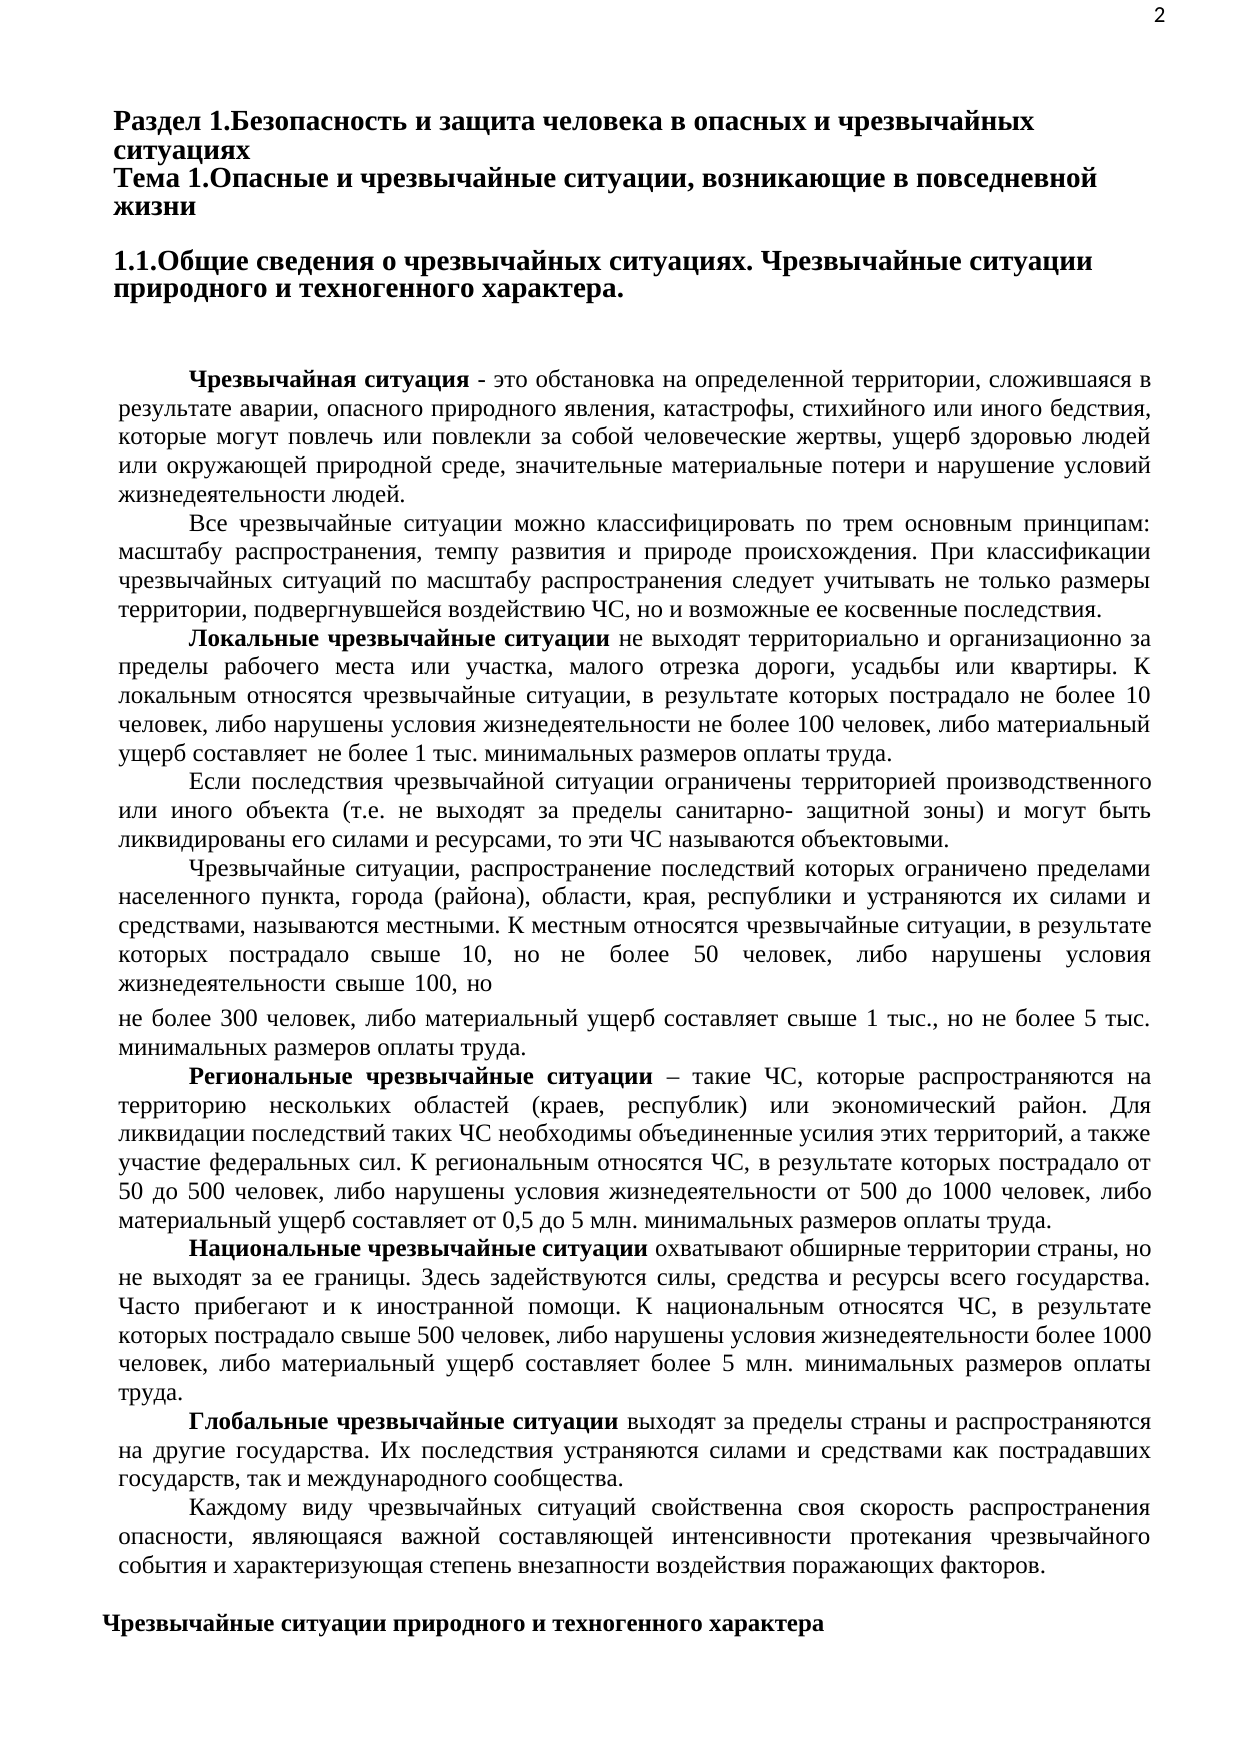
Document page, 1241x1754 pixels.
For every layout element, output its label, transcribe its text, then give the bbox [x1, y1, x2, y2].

text Региональные чрезвычайные ситуации – такие ЧС, которые распространяются на территорию нескольких областей (краев, республик) или экономический район. Для ликвидации последствий таких ЧС необходимы объединенные усилия этих территорий, а также участие федеральных сил. К региональным относятся ЧС, в результате которых пострадало от 50 до 500 человек, либо нарушены условия жизнедеятельности от 500 до 1000 человек, либо материальный ущерб составляет от 0,5 до 5 млн. минимальных размеров оплаты труда. [118, 1061, 1152, 1233]
text Локальные чрезвычайные ситуации не выходят территориально и организационно за пределы рабочего места или участка, малого отрезка дороги, усадьбы или квартиры. К локальным относятся чрезвычайные ситуации, в результате которых пострадало не более 10 человек, либо нарушены условия жизнедеятельности не более 100 человек, либо материальный ущерб составляет не более 1 тыс. минимальных размеров оплаты труда. [118, 623, 1152, 766]
text не более 300 человек, либо материальный ущерб составляет свыше 1 тыс., но не более 5 тыс. минимальных размеров оплаты труда. [118, 1003, 1152, 1061]
text Чрезвычайная ситуация - это обстановка на определенной территории, сложившаяся в результате аварии, опасного природного явления, катастрофы, стихийного или иного бедствия, которые могут повлечь или повлекли за собой человеческие жертвы, ущерб здоровью людей или окружающей природной среде, значительные материальные потери и нарушение условий жизнедеятельности людей. [118, 364, 1152, 508]
text Если последствия чрезвычайной ситуации ограничены территорией производственного или иного объекта (т.е. не выходят за пределы санитарно- защитной зоны) и могут быть ликвидированы его силами и ресурсами, то эти ЧС называются объектовыми. [118, 766, 1152, 853]
text Национальные чрезвычайные ситуации охватывают обширные территории страны, но не выходят за ее границы. Здесь задействуются силы, средства и ресурсы всего государства. Часто прибегают и к иностранной помощи. К национальным относятся ЧС, в результате которых пострадало свыше 500 человек, либо нарушены условия жизнедеятельности более 1000 человек, либо материальный ущерб составляет более 5 млн. минимальных размеров оплаты труда. [118, 1233, 1152, 1406]
text Чрезвычайные ситуации, распространение последствий которых ограничено пределами населенного пункта, города (района), области, края, республики и устраняются их силами и средствами, называются местными. К местным относятся чрезвычайные ситуации, в результате которых пострадало свыше 10, но не более 50 человек, либо нарушены условия жизнедеятельности свыше 100, но [118, 853, 1152, 996]
text Тема 1.Опасные и чрезвычайные ситуации, возникающие в повседневной жизни [113, 165, 1165, 221]
subtitle Чрезвычайные ситуации природного и техногенного характера [102, 1608, 1152, 1637]
text Раздел 1.Безопасность и защита человека в опасных и чрезвычайных ситуациях [113, 108, 1165, 165]
text 1.1.Общие сведения о чрезвычайных ситуациях. Чрезвычайные ситуации природного и техногенного характера. [113, 249, 1165, 302]
text Каждому виду чрезвычайных ситуаций свойственна своя скорость распространения опасности, являющаяся важной составляющей интенсивности протекания чрезвычайного события и характеризующая степень внезапности воздействия поражающих факторов. [118, 1492, 1151, 1578]
text Все чрезвычайные ситуации можно классифицировать по трем основным принципам: масштабу распространения, темпу развития и природе происхождения. При классификации чрезвычайных ситуаций по масштабу распространения следует учитывать не только размеры территории, подвергнувшейся воздействию ЧС, но и возможные ее косвенные последствия. [118, 508, 1152, 623]
text Глобальные чрезвычайные ситуации выходят за пределы страны и распространяются на другие государства. Их последствия устраняются силами и средствами как пострадавших государств, так и международного сообщества. [118, 1406, 1152, 1492]
